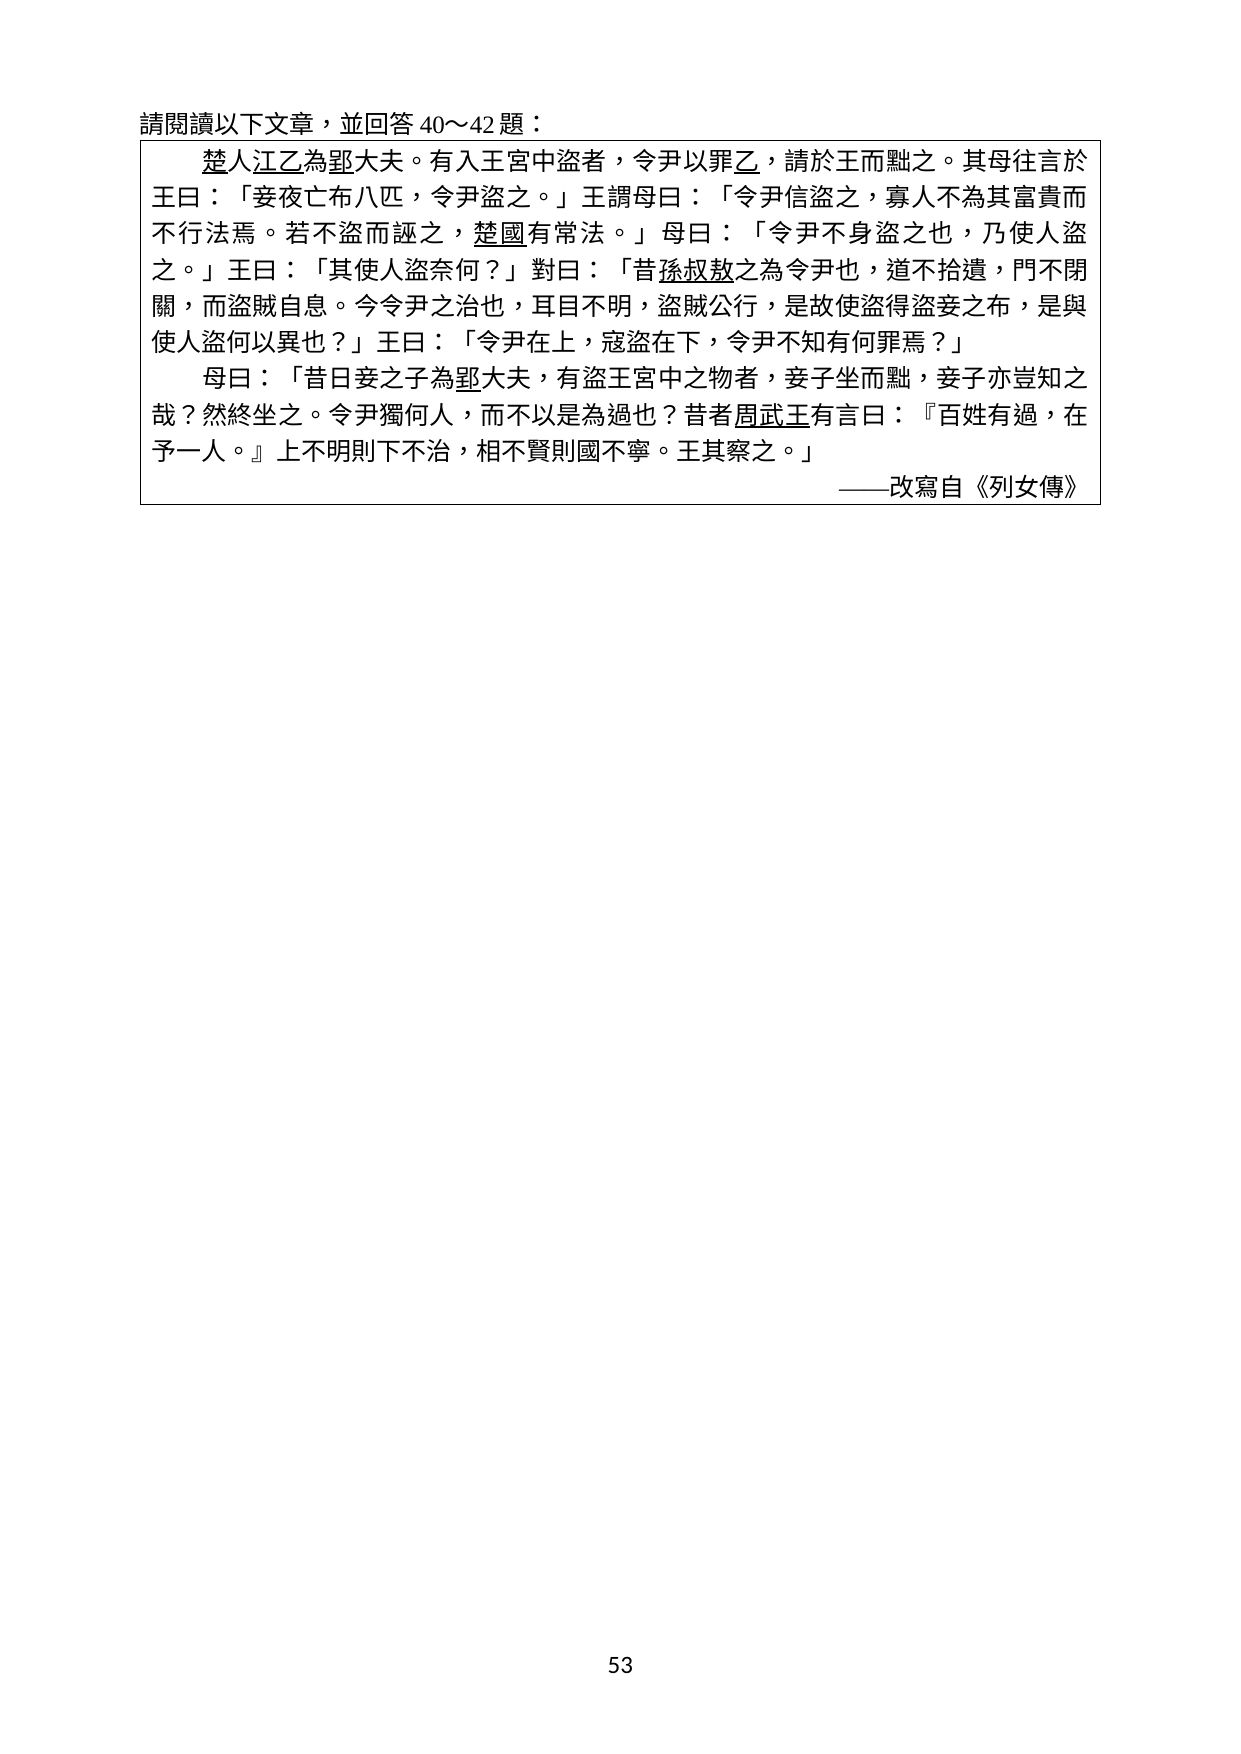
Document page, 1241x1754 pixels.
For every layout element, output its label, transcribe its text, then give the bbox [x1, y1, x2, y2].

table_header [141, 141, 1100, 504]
text 請閱讀以下文章，並回答40～42題： [139, 104, 1101, 140]
